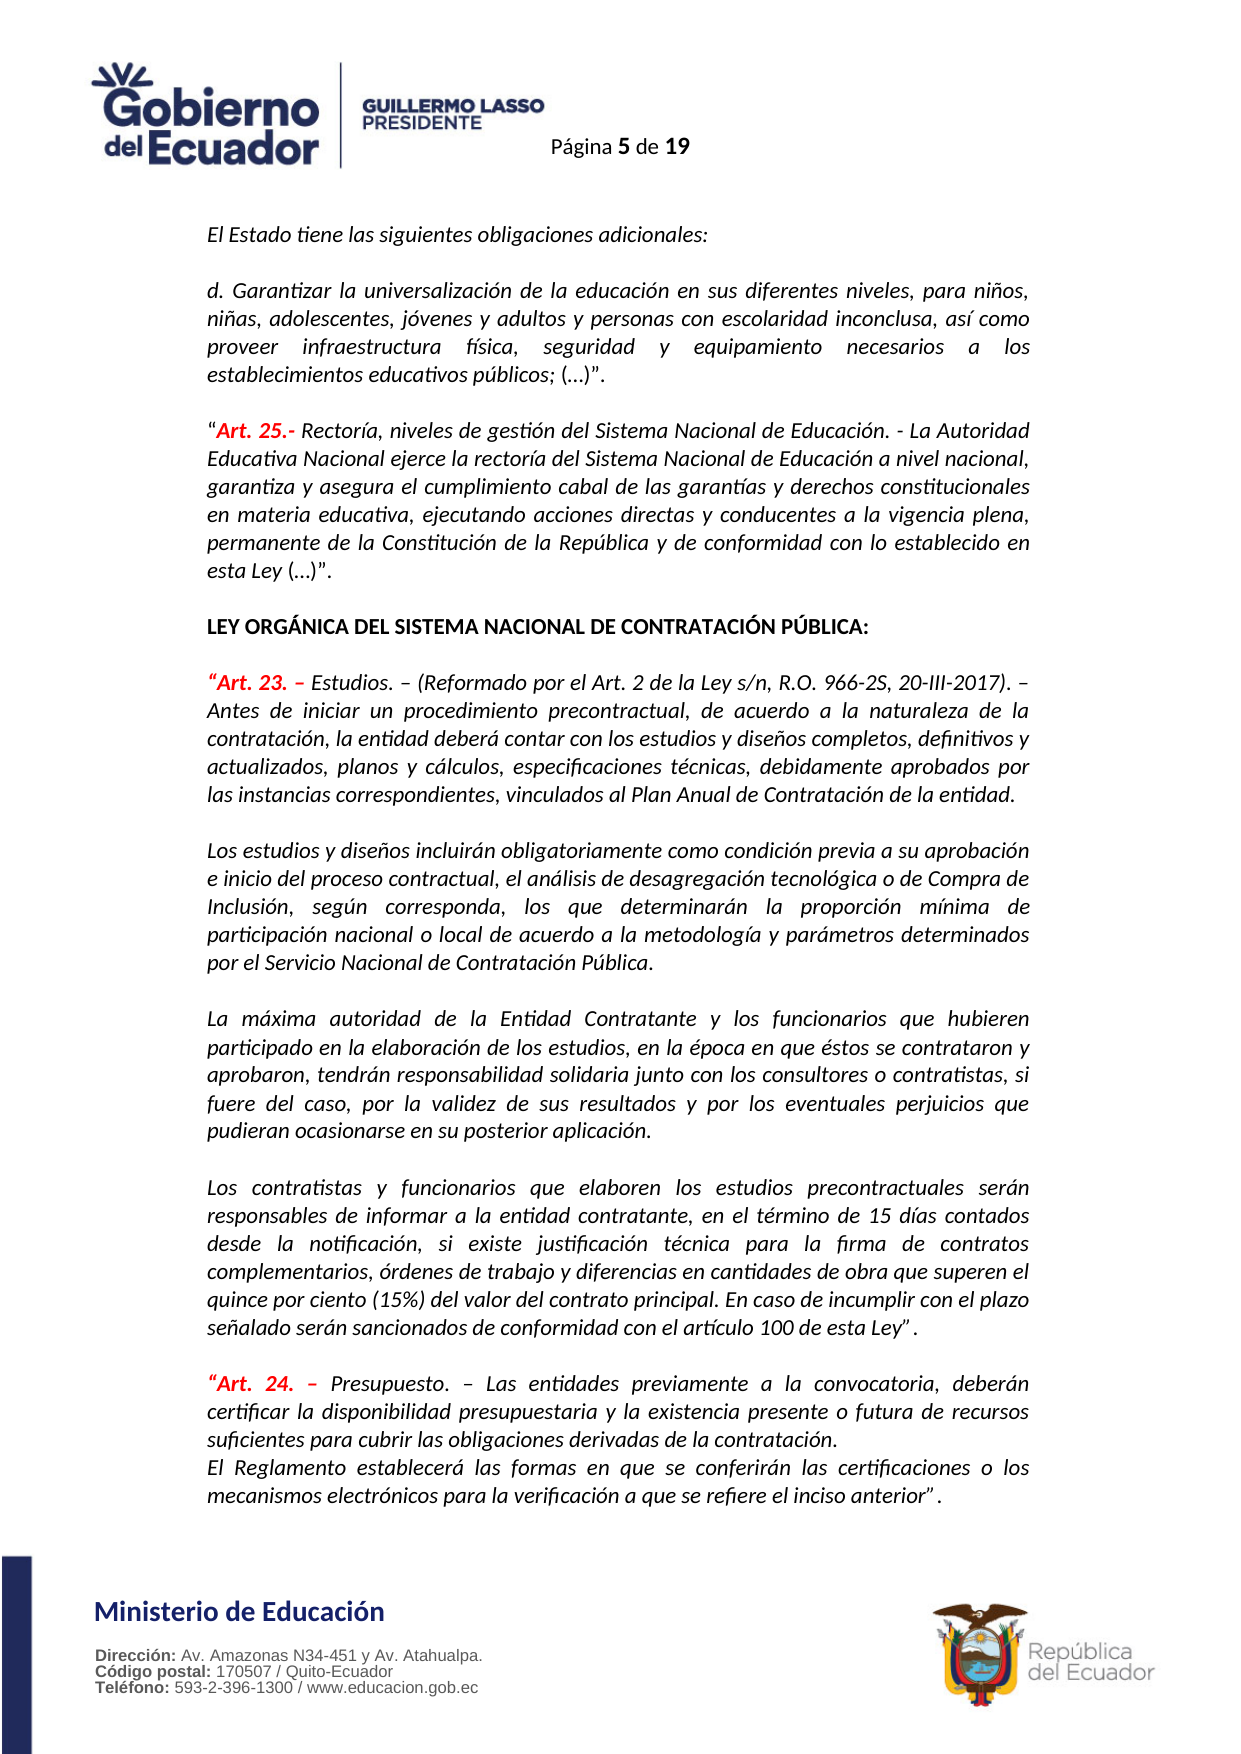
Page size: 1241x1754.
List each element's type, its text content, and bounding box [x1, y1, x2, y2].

text Los estudios y diseños incluirán obligatoriamente como condición previa a su aprobación e inicio del proceso contractual, el análisis de desagregación tecnológica o de Compra de Inclusión, según corresponda, los que determinarán la proporción mínima de participación nacional o local de acuerdo a la metodología y parámetros determinados por el Servicio Nacional de Contratación Pública. [207, 836, 1033, 977]
picture [1, 3, 1241, 1754]
text El Estado tiene las siguientes obligaciones adicionales: [207, 220, 1033, 248]
text d. Garantizar la universalización de la educación en sus diferentes niveles, para niños, niñas, adolescentes, jóvenes y adultos y personas con escolaridad inconclusa, así como proveer infraestructura física, seguridad y equipamiento necesarios a los establecimientos educativos públicos; (…)”. [207, 276, 1033, 388]
text LEY ORGÁNICA DEL SISTEMA NACIONAL DE CONTRATACIÓN PÚBLICA: [207, 612, 1033, 640]
text Los contratistas y funcionarios que elaboren los estudios precontractuales serán responsables de informar a la entidad contratante, en el término de 15 días contados desde la notificación, si existe justificación técnica para la firma de contratos complementarios, órdenes de trabajo y diferencias en cantidades de obra que superen el quince por ciento (15%) del valor del contrato principal. En caso de incumplir con el plazo señalado serán sancionados de conformidad con el artículo 100 de esta Ley”. [207, 1173, 1033, 1341]
text La máxima autoridad de la Entidad Contratante y los funcionarios que hubieren participado en la elaboración de los estudios, en la época en que éstos se contrataron y aprobaron, tendrán responsabilidad solidaria junto con los consultores o contratistas, si fuere del caso, por la validez de sus resultados y por los eventuales perjuicios que pudieran ocasionarse en su posterior aplicación. [207, 1004, 1033, 1145]
text “Art. 25.- Rectoría, niveles de gestión del Sistema Nacional de Educación. - La Autoridad Educativa Nacional ejerce la rectoría del Sistema Nacional de Educación a nivel nacional, garantiza y asegura el cumplimiento cabal de las garantías y derechos constitucionales en materia educativa, ejecutando acciones directas y conducentes a la vigencia plena, permanente de la Constitución de la República y de conformidad con lo establecido en esta Ley (…)”. [207, 416, 1033, 584]
text El Reglamento establecerá las formas en que se conferirán las certificaciones o los mecanismos electrónicos para la verificación a que se refiere el inciso anterior”. [207, 1453, 1033, 1509]
text “Art. 23. – Estudios. – (Reformado por el Art. 2 de la Ley s/n, R.O. 966-2S, 20-III-2017). – Antes de iniciar un procedimiento precontractual, de acuerdo a la naturaleza de la contratación, la entidad deberá contar con los estudios y diseños completos, definitivos y actualizados, planos y cálculos, especificaciones técnicas, debidamente aprobados por las instancias correspondientes, vinculados al Plan Anual de Contratación de la entidad. [207, 668, 1033, 808]
text “Art. 24. – Presupuesto. – Las entidades previamente a la convocatoria, deberán certificar la disponibilidad presupuestaria y la existencia presente o futura de recursos suficientes para cubrir las obligaciones derivadas de la contratación. [207, 1369, 1033, 1453]
